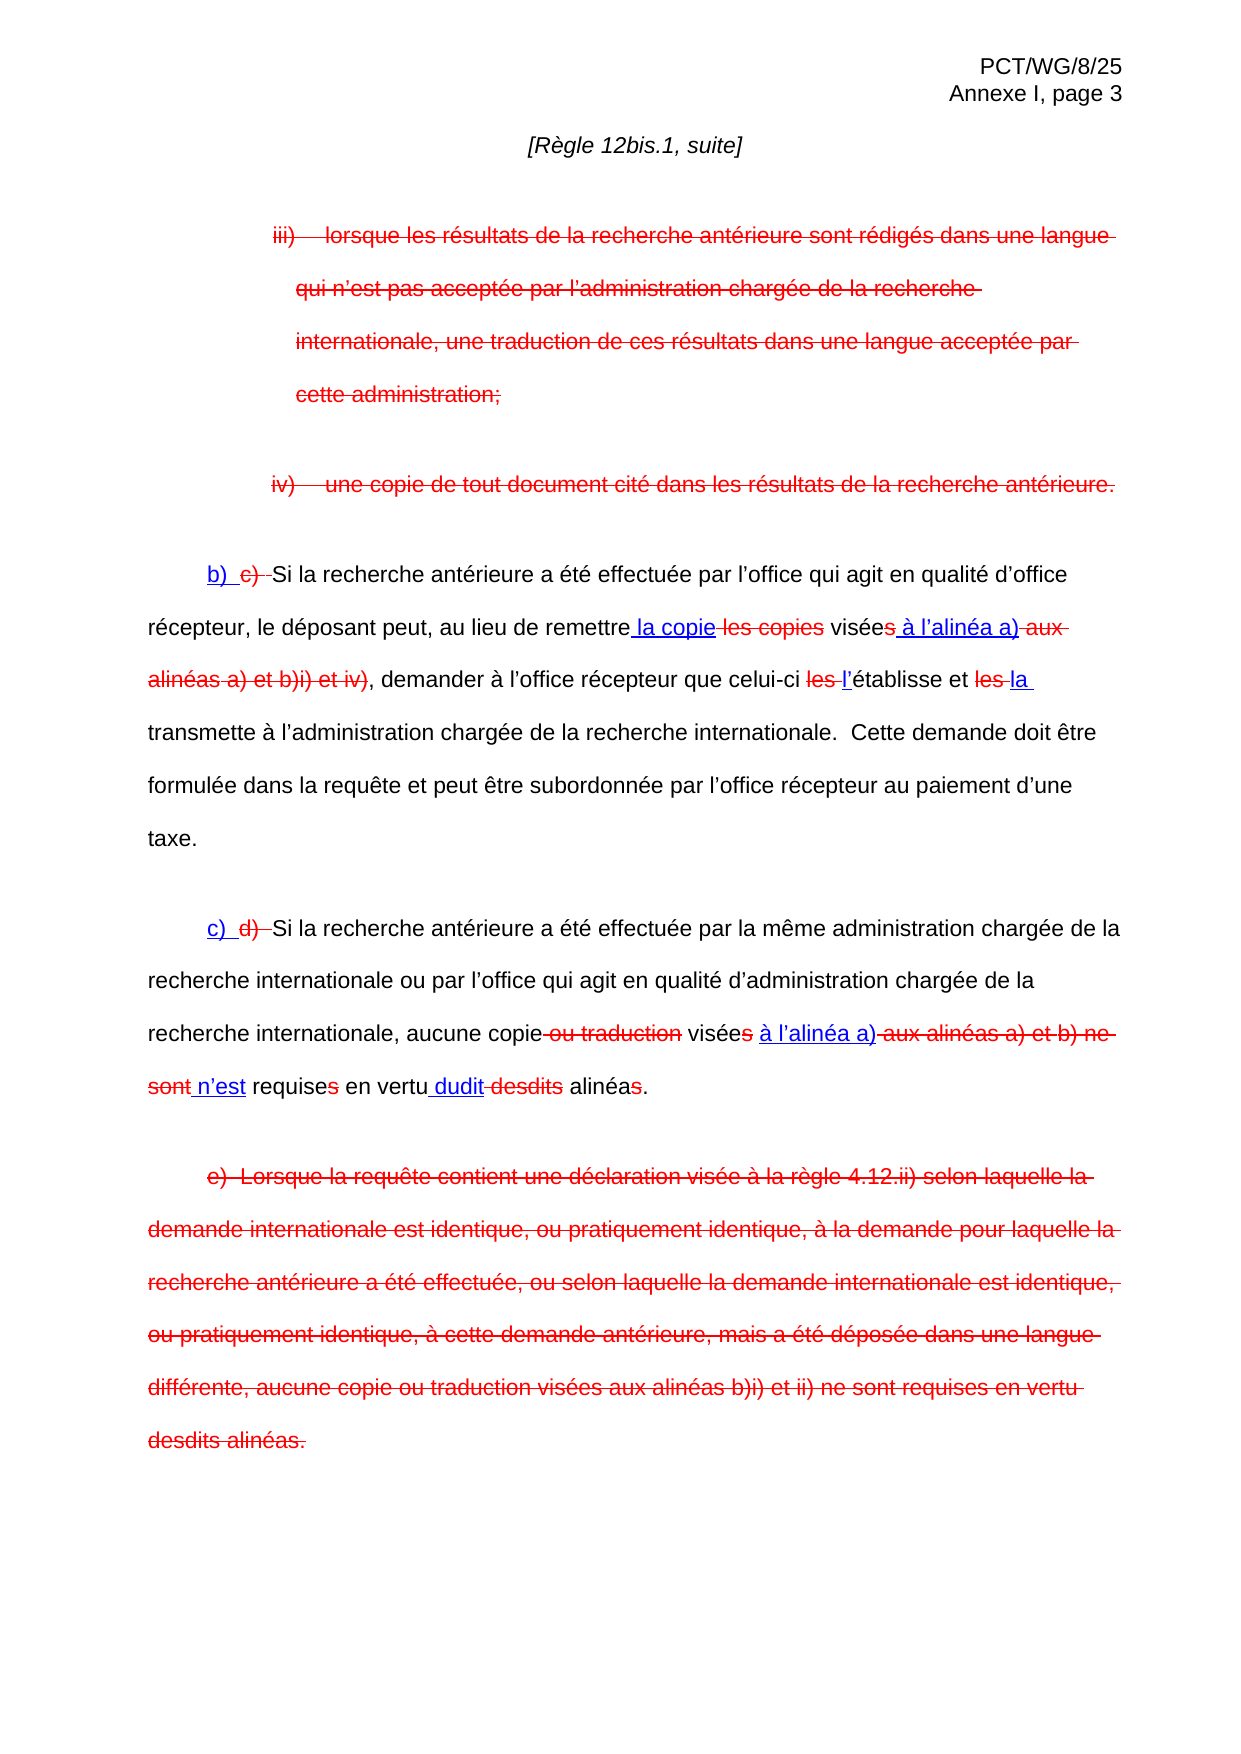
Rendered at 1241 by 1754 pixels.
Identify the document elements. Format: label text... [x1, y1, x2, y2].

text c) d) Si la recherche antérieure a été effectuée par la même administration chargée de la recherche internationale ou par l’office qui agit en qualité d’administration chargée de la recherche internationale, aucune copie ou traduction visées à l’alinéa a) aux alinéas a) et b) ne sont n’est requises en vertu dudit desdits alinéas. [148, 915, 1122, 1099]
text iv) une copie de tout document cité dans les résultats de la recherche antérieure. [148, 471, 1122, 497]
text iii) lorsque les résultats de la recherche antérieure sont rédigés dans une langue qui n’est pas acceptée par l’administration chargée de la recherche internationale, une traduction de ces résultats dans une langue acceptée par cette administration; [148, 222, 1122, 407]
text b) c) Si la recherche antérieure a été effectuée par l’office qui agit en qualité d’office récepteur, le déposant peut, au lieu de remettre la copie les copies visées à l’alinéa a) aux alinéas a) et b)i) et iv), demander à l’office récepteur que celui-ci les l’établisse et les la transmette à l’administration chargée de la recherche internationale. Cette demande doit être formulée dans la requête et peut être subordonnée par l’office récepteur au paiement d’une taxe. [148, 561, 1122, 851]
text [Règle 12bis.1, suite] [148, 132, 1122, 158]
text e) Lorsque la requête contient une déclaration visée à la règle 4.12.ii) selon laquelle la demande internationale est identique, ou pratiquement identique, à la demande pour laquelle la recherche antérieure a été effectuée, ou selon laquelle la demande internationale est identique, ou pratiquement identique, à cette demande antérieure, mais a été déposée dans une langue différente, aucune copie ou traduction visées aux alinéas b)i) et ii) ne sont requises en vertu desdits alinéas. [148, 1163, 1122, 1453]
